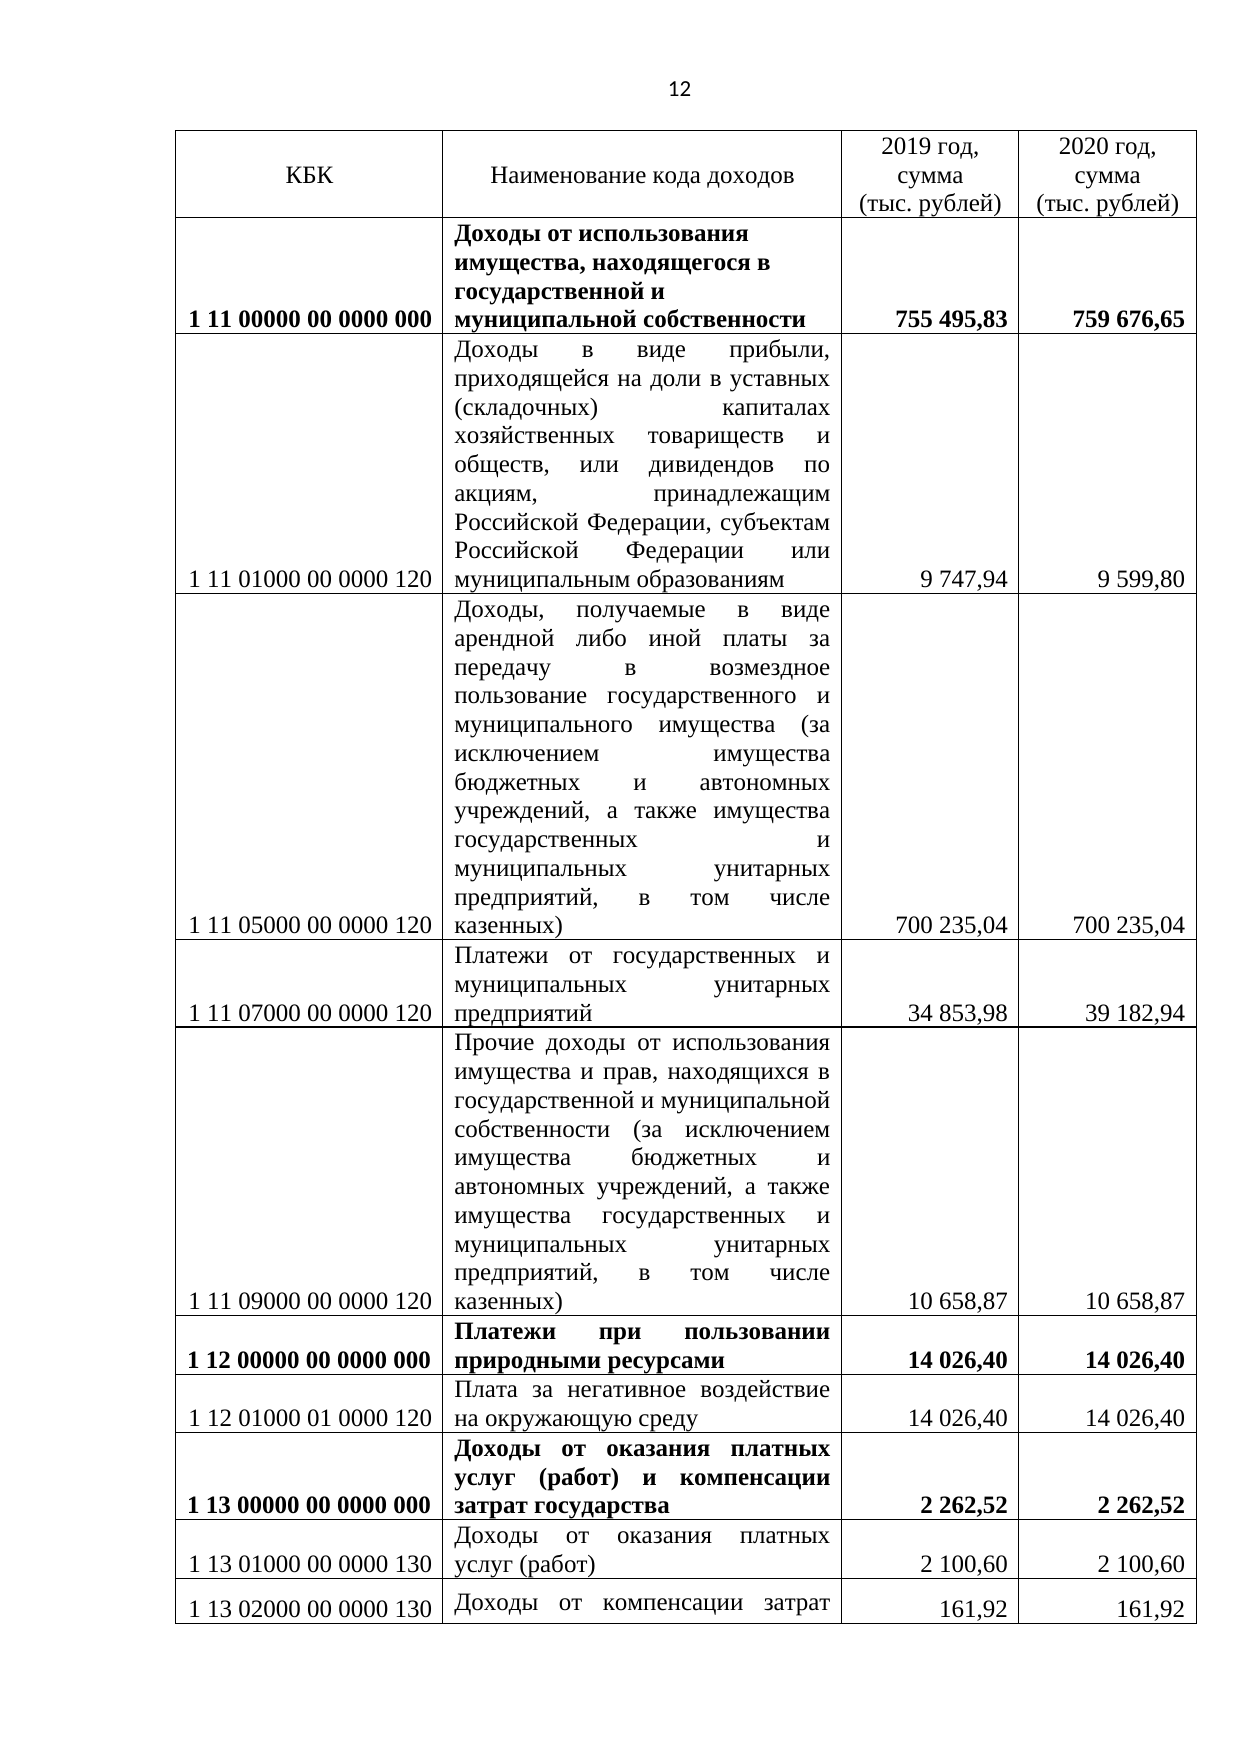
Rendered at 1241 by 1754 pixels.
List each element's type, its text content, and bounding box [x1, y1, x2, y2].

table_cell Доходы в виде прибыли, приходящейся на доли в уставных (складочных) капиталах хозяйственных товариществ и обществ, или дивидендов по акциям, принадлежащим Российской Федерации, субъектам Российской Федерации или муниципальным образованиям [443, 334, 841, 593]
table_cell Доходы от использования имущества, находящегося в государственной и муниципальной собственности [443, 218, 841, 333]
table_cell Доходы, получаемые в виде арендной либо иной платы за передачу в возмездное пользование государственного и муниципального имущества (за исключением имущества бюджетных и автономных учреждений, а также имущества государственных и муниципальных унитарных предприятий, в том числе казенных) [443, 594, 841, 939]
table_header КБК [176, 131, 442, 217]
table_cell 759 676,65 [1019, 218, 1196, 333]
table_header 2020 год, сумма (тыс. рублей) [1019, 131, 1196, 217]
table_cell 10 658,87 [1019, 1028, 1196, 1315]
table_cell 39 182,94 [1019, 940, 1196, 1026]
table_cell 1 12 00000 00 0000 000 [176, 1316, 442, 1373]
table_cell 14 026,40 [1019, 1375, 1196, 1432]
table_cell 1 11 00000 00 0000 000 [176, 218, 442, 333]
table_cell 14 026,40 [1019, 1316, 1196, 1373]
table_cell 2 100,60 [842, 1520, 1018, 1578]
table_cell 1 13 00000 00 0000 000 [176, 1433, 442, 1519]
table_cell Плата за негативное воздействие на окружающую среду [443, 1375, 841, 1432]
table_header 2019 год, сумма (тыс. рублей) [842, 131, 1018, 217]
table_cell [443, 1579, 841, 1623]
table_cell 2 262,52 [842, 1433, 1018, 1519]
table_cell 1 11 01000 00 0000 120 [176, 334, 442, 593]
table_cell 1 11 09000 00 0000 120 [176, 1028, 442, 1315]
table_cell Платежи от государственных и муниципальных унитарных предприятий [443, 940, 841, 1026]
table_cell 1 13 02000 00 0000 130 [176, 1579, 442, 1623]
table_cell 9 599,80 [1019, 334, 1196, 593]
table_cell 14 026,40 [842, 1316, 1018, 1373]
table_cell 1 11 05000 00 0000 120 [176, 594, 442, 939]
table_cell 9 747,94 [842, 334, 1018, 593]
table_header Наименование кода доходов [443, 131, 841, 217]
table_cell Платежи при пользовании природными ресурсами [443, 1316, 841, 1373]
table_cell 755 495,83 [842, 218, 1018, 333]
table_cell 1 13 01000 00 0000 130 [176, 1520, 442, 1578]
table_cell 1 12 01000 01 0000 120 [176, 1375, 442, 1432]
table_cell 14 026,40 [842, 1375, 1018, 1432]
table_cell 700 235,04 [1019, 594, 1196, 939]
table_cell 1 11 07000 00 0000 120 [176, 940, 442, 1026]
table_cell 700 235,04 [842, 594, 1018, 939]
table_cell 161,92 [1019, 1579, 1196, 1623]
table_cell Доходы от оказания платных услуг (работ) [443, 1520, 841, 1578]
table_cell 161,92 [842, 1579, 1018, 1623]
table_cell Прочие доходы от использования имущества и прав, находящихся в государственной и муниципальной собственности (за исключением имущества бюджетных и автономных учреждений, а также имущества государственных и муниципальных унитарных предприятий, в том числе казенных) [443, 1028, 841, 1315]
table_cell 34 853,98 [842, 940, 1018, 1026]
table_cell 2 100,60 [1019, 1520, 1196, 1578]
table_cell Доходы от оказания платных услуг (работ) и компенсации затрат государства [443, 1433, 841, 1519]
table_cell 10 658,87 [842, 1028, 1018, 1315]
table_cell 2 262,52 [1019, 1433, 1196, 1519]
